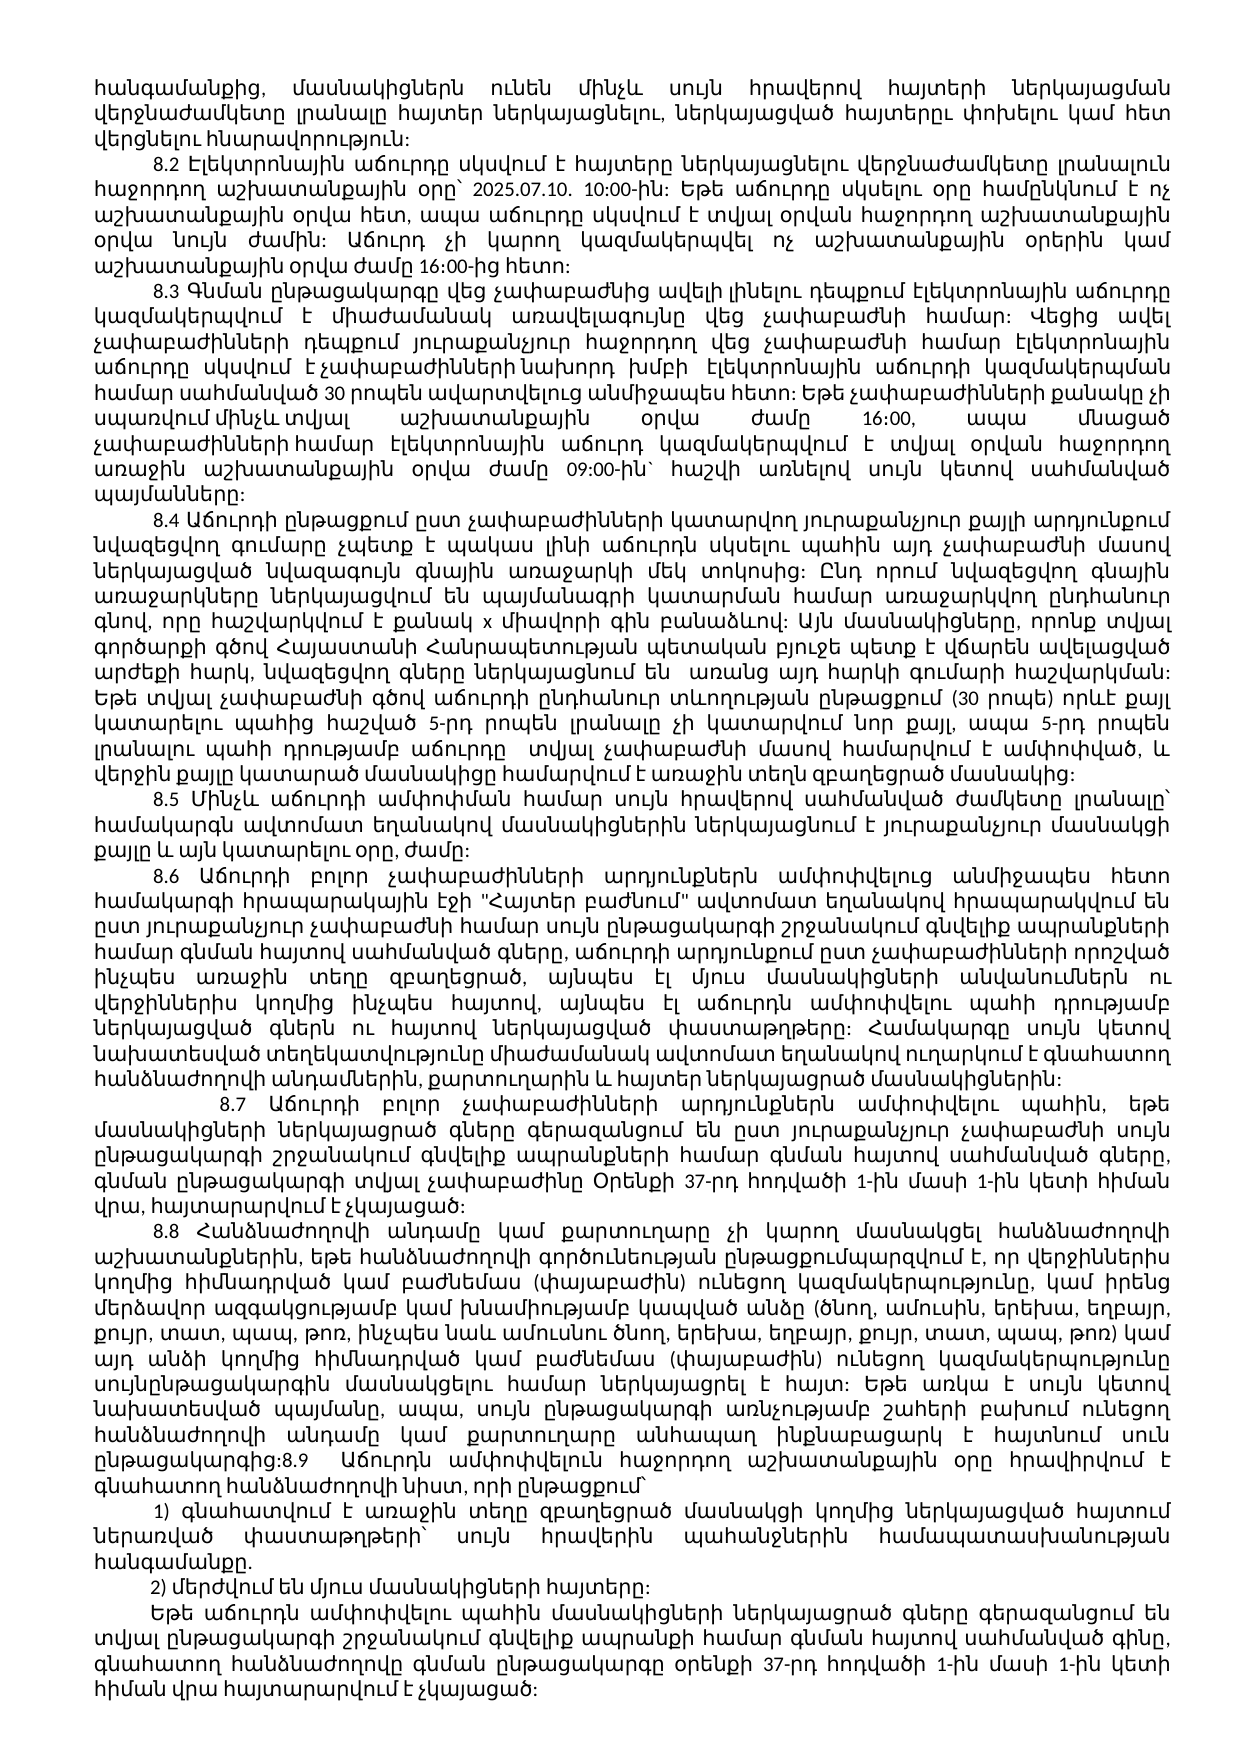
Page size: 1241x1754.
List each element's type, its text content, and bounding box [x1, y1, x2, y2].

text 8.7 Աճուրդի բոլոր չափաբաժինների արդյունքներն ամփոփվելու պահին, եթե մասնակիցների ներկայացրած գները գերազանցում են ըստ յուրաքանչյուր չափաբաժնի սույն ընթացակարգի շրջանակում գնվելիք ապրանքների համար գնման հայտով սահմանված գները, գնման ընթացակարգի տվյալ չափաբաժինը Օրենքի 37-րդ հոդվածի 1-ին մասի 1-ին կետի հիման վրա, հայտարարվում է չկայացած: [94, 1092, 1171, 1219]
text 8.5 Մինչև աճուրդի ամփոփման համար սույն հրավերով սահմանված ժամկետը լրանալը՝ համակարգն ավտոմատ եղանակով մասնակիցներին ներկայացնում է յուրաքանչյուր մասնակցի քայլը և այն կատարելու օրը, ժամը: [94, 787, 1171, 863]
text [94, 75, 1171, 151]
text 8.2 Էլեկտրոնային աճուրդը սկսվում է հայտերը ներկայացնելու վերջնաժամկետը լրանալուն հաջորդող աշխատանքային օրը՝ 2025.07.10. 10:00 -ին: Եթե աճուրդը սկսելու օրը համընկնում է ոչ աշխատանքային օրվա հետ, ապա աճուրդը սկսվում է տվյալ օրվան հաջորդող աշխատանքային օրվա նույն ժամին: Աճուրդ չի կարող կազմակերպվել ոչ աշխատանքային օրերին կամ աշխատանքային օրվա ժամը 16։00-ից հետո: [94, 151, 1171, 278]
text 8.8 Հանձնաժողովի անդամը կամ քարտուղարը չի կարող մասնակցել հանձնաժողովի աշխատանքներին, եթե հանձնաժողովի գործունեության ընթացքումպարզվում է, որ վերջիններիս կողմից հիմնադրված կամ բաժնեմաս (փայաբաժին) ունեցող կազմակերպությունը, կամ իրենց մերձավոր ազգակցությամբ կամ խնամիությամբ կապված անձը (ծնող, ամուսին, երեխա, եղբայր, քույր, տատ, պապ, թոռ, ինչպես նաև ամուսնու ծնող, երեխա, եղբայր, քույր, տատ, պապ, թոռ) կամ այդ անձի կողմից հիմնադրված կամ բաժնեմաս (փայաբաժին) ունեցող կազմակերպությունը սույնընթացակարգին մասնակցելու համար ներկայացրել է հայտ: Եթե առկա է սույն կետով նախատեսված պայմանը, ապա, սույն ընթացակարգի առնչությամբ շահերի բախում ունեցող հանձնաժողովի անդամը կամ քարտուղարը անհապաղ ինքնաբացարկ է հայտնում սուն ընթացակարգից:8.9 Աճուրդն ամփոփվելուն հաջորդող աշխատանքային օրը հրավիրվում է գնահատող հանձնաժողովի նիստ, որի ընթացքում՝ [94, 1219, 1171, 1498]
text 8.4 Աճուրդի ընթացքում ըստ չափաբաժինների կատարվող յուրաքանչյուր քայլի արդյունքում նվազեցվող գումարը չպետք է պակաս լինի աճուրդն սկսելու պահին այդ չափաբաժնի մասով ներկայացված նվազագույն գնային առաջարկի մեկ տոկոսից: Ընդ որում նվազեցվող գնային առաջարկները ներկայացվում են պայմանագրի կատարման համար առաջարկվող ընդհանուր գնով, որը հաշվարկվում է քանակ x միավորի գին բանաձևով: Այն մասնակիցները, որոնք տվյալ գործարքի գծով Հայաստանի Հանրապետության պետական բյուջե պետք է վճարեն ավելացված արժեքի հարկ, նվազեցվող գները ներկայացնում են առանց այդ հարկի գումարի հաշվարկման: Եթե տվյալ չափաբաժնի գծով աճուրդի ընդհանուր տևողության ընթացքում (30 րոպե) որևէ քայլ կատարելու պահից հաշված 5-րդ րոպեն լրանալը չի կատարվում նոր քայլ, ապա 5-րդ րոպեն լրանալու պահի դրությամբ աճուրդը տվյալ չափաբաժնի մասով համարվում է ամփոփված, և վերջին քայլը կատարած մասնակիցը համարվում է առաջին տեղն զբաղեցրած մասնակից: [94, 507, 1171, 787]
text 8.6 Աճուրդի բոլոր չափաբաժինների արդյունքներն ամփոփվելուց անմիջապես հետո համակարգի հրապարակային էջի "Հայտեր բաժնում" ավտոմատ եղանակով հրապարակվում են ըստ յուրաքանչյուր չափաբաժնի համար սույն ընթացակարգի շրջանակում գնվելիք ապրանքների համար գնման հայտով սահմանված գները, աճուրդի արդյունքում ըստ չափաբաժինների որոշված ինչպես առաջին տեղը զբաղեցրած, այնպես էլ մյուս մասնակիցների անվանումներն ու վերջիններիս կողմից ինչպես հայտով, այնպես էլ աճուրդն ամփոփվելու պահի դրությամբ ներկայացված գներն ու հայտով ներկայացված փաստաթղթերը: Համակարգը սույն կետով նախատեսված տեղեկատվությունը միաժամանակ ավտոմատ եղանակով ուղարկում է գնահատող հանձնաժողովի անդամներին, քարտուղարին և հայտեր ներկայացրած մասնակիցներին: [94, 863, 1171, 1092]
text 2) մերժվում են մյուս մասնակիցների հայտերը: [94, 1574, 1171, 1600]
text 1) գնահատվում է առաջին տեղը զբաղեցրած մասնակցի կողմից ներկայացված հայտում ներառված փաստաթղթերի՝ սույն հրավերին պահանջներին համապատասխանության հանգամանքը. [94, 1498, 1171, 1574]
text Եթե աճուրդն ամփոփվելու պահին մասնակիցների ներկայացրած գները գերազանցում են տվյալ ընթացակարգի շրջանակում գնվելիք ապրանքի համար գնման հայտով սահմանված գինը, գնահատող հանձնաժողովը գնման ընթացակարգը օրենքի 37-րդ հոդվածի 1-ին մասի 1-ին կետի հիման վրա հայտարարվում է չկայացած: [94, 1600, 1171, 1702]
text 8.3 Գնման ընթացակարգը վեց չափաբաժնից ավելի լինելու դեպքում էլեկտրոնային աճուրդը կազմակերպվում է միաժամանակ առավելագույնը վեց չափաբաժնի համար: Վեցից ավել չափաբաժինների դեպքում յուրաքանչյուր հաջորդող վեց չափաբաժնի համար էլեկտրոնային աճուրդը սկսվում է չափաբաժինների նախորդ խմբի էլեկտրոնային աճուրդի կազմակերպման համար սահմանված 30 րոպեն ավարտվելուց անմիջապես հետո: Եթե չափաբաժինների քանակը չի սպառվում մինչև տվյալ աշխատանքային օրվա ժամը 16։00, ապա մնացած չափաբաժինների համար էլեկտրոնային աճուրդ կազմակերպվում է տվյալ օրվան հաջորդող առաջին աշխատանքային օրվա ժամը 09:00-ին` հաշվի առնելով սույն կետով սահմանված պայմանները: [94, 278, 1171, 507]
